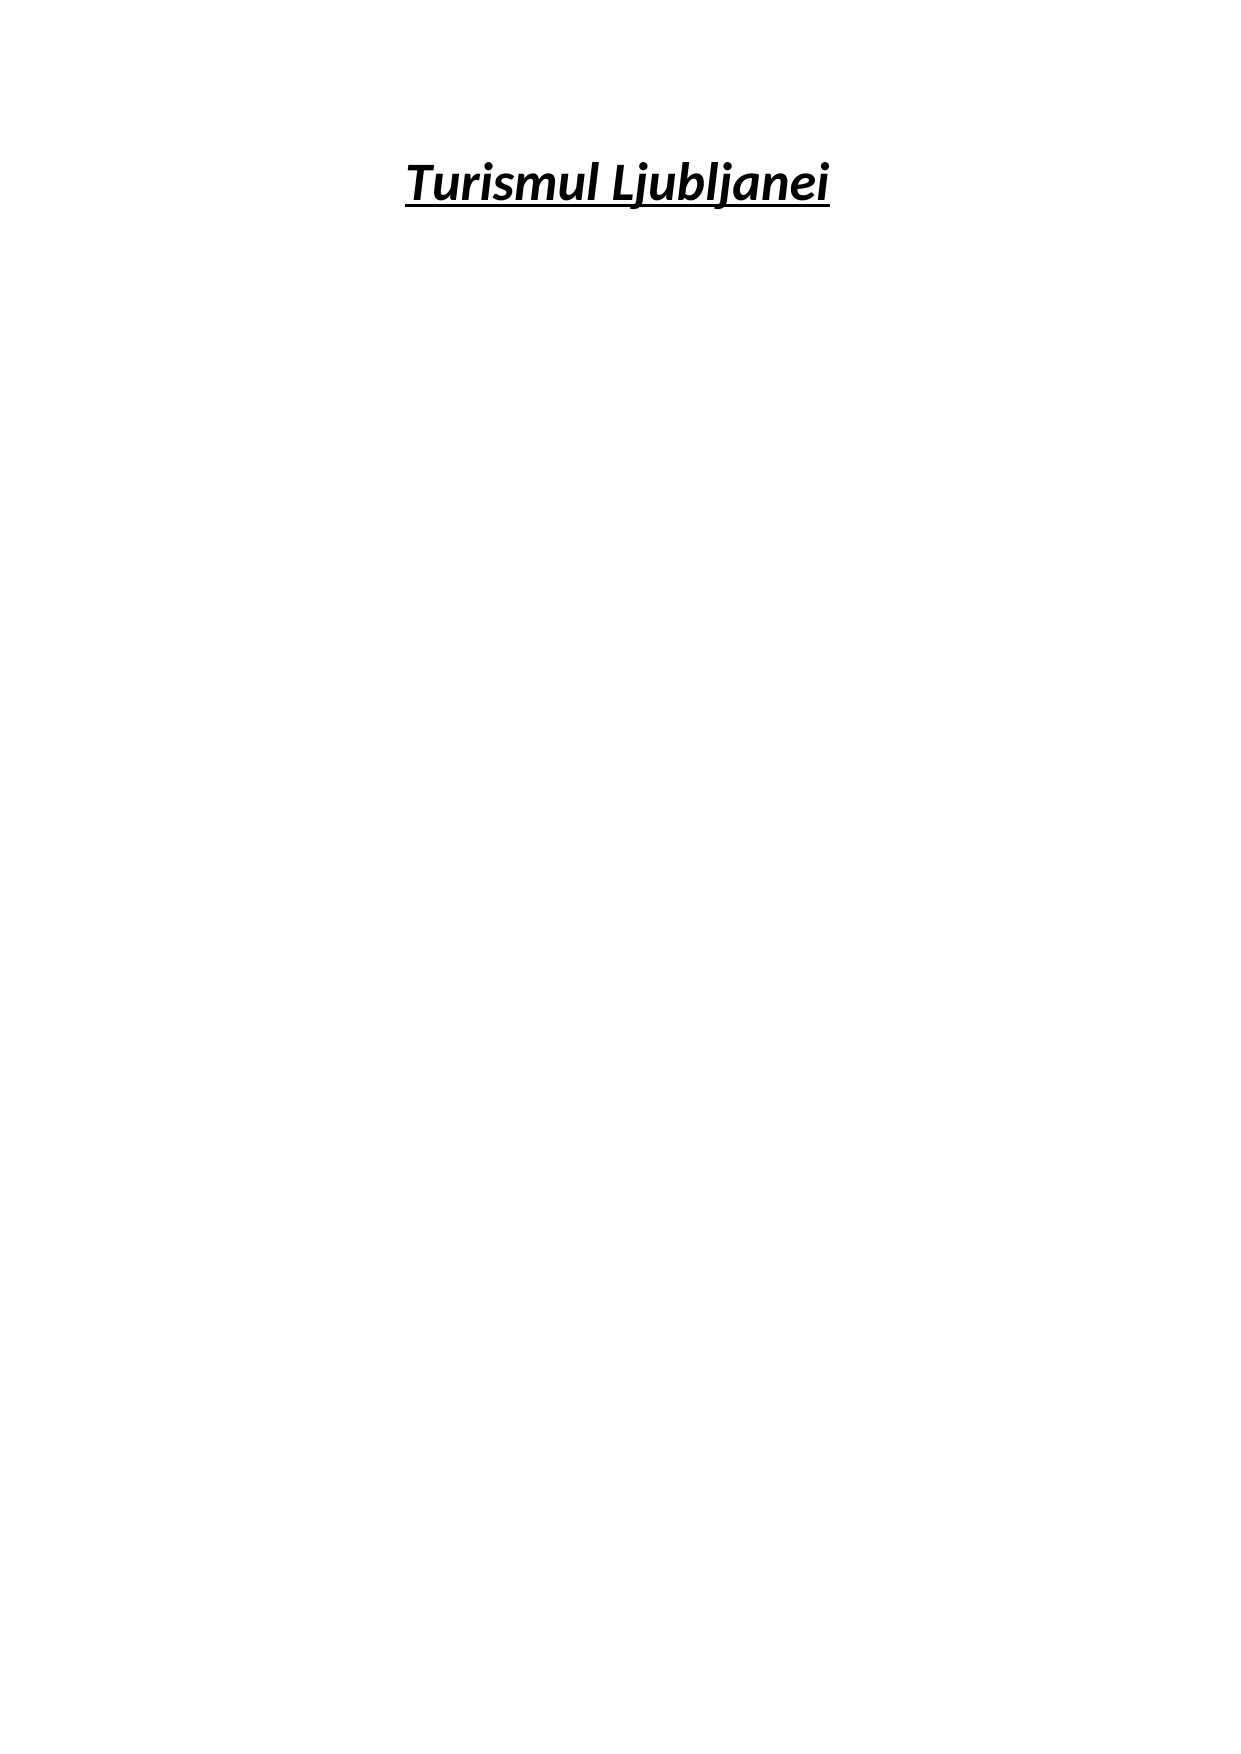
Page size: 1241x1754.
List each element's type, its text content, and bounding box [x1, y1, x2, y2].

text Turismul Ljubljanei [148, 148, 1093, 214]
